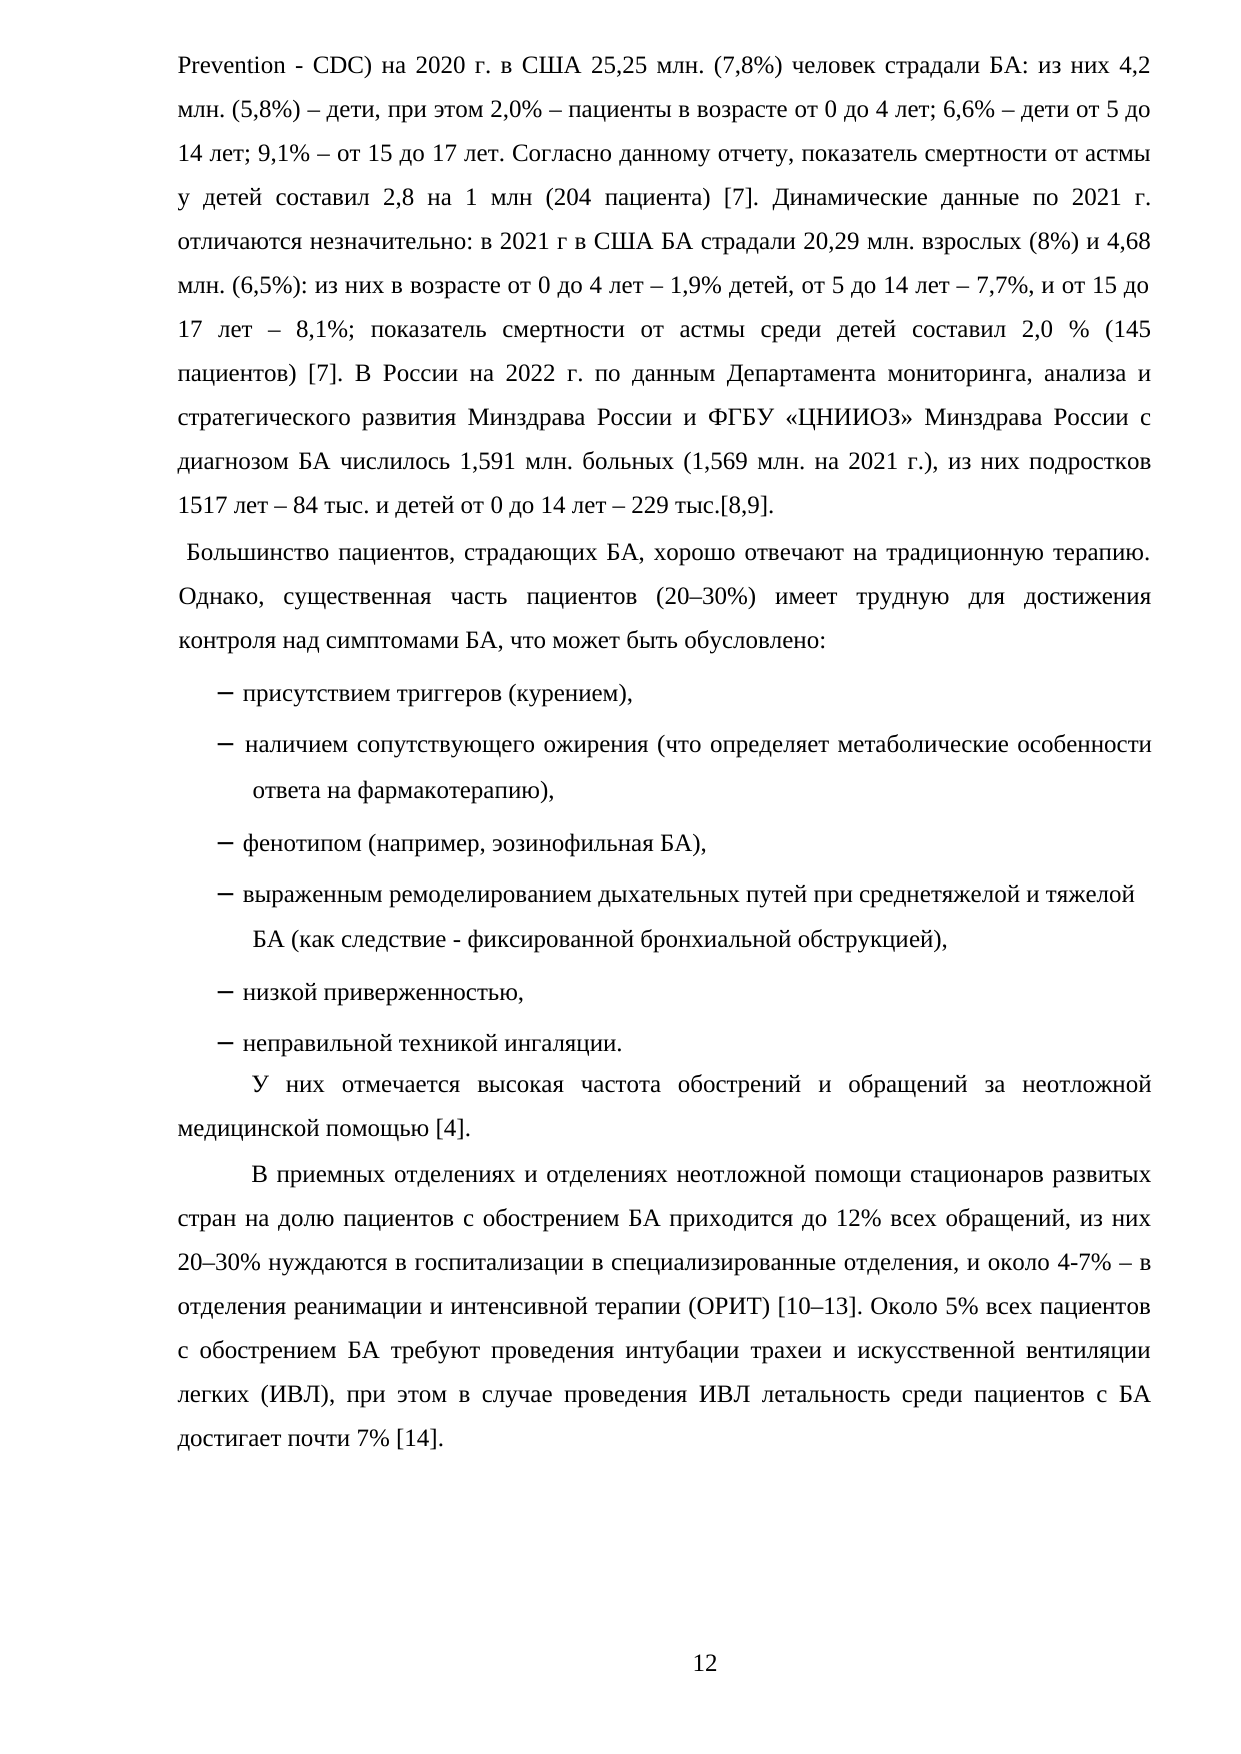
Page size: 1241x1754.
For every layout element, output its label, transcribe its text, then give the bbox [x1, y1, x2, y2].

text Большинство пациентов, страдающих БА, хорошо отвечают на традиционную терапию. Однако, существенная часть пациентов (20–30%) имеет трудную для достижения контроля над симптомами БА, что может быть обусловлено: [177, 537, 1152, 654]
text БА (как следствие - фиксированной бронхиальной обструкцией), [252, 924, 1065, 952]
text − неправильной техникой ингаляции. [215, 1025, 1065, 1059]
text − выраженным ремоделированием дыхательных путей при среднетяжелой и тяжелой [215, 875, 1152, 909]
text В приемных отделениях и отделениях неотложной помощи стационаров развитых стран на долю пациентов с обострением БА приходится до 12% всех обращений, из них 20–30% нуждаются в госпитализации в специализированные отделения, и около 4-7% – в отделения реанимации и интенсивной терапии (ОРИТ) [10–13]. Около 5% всех пациентов с обострением БА требуют проведения интубации трахеи и искусственной вентиляции легких (ИВЛ), при этом в случае проведения ИВЛ летальность среди пациентов с БА достигает почти 7% [14]. [177, 1159, 1152, 1452]
text − присутствием триггеров (курением), [215, 674, 1065, 708]
text − наличием сопутствующего ожирения (что определяет метаболические особенности ответа на фармакотерапию), [215, 725, 1152, 803]
text У них отмечается высокая частота обострений и обращений за неотложной медицинской помощью [4]. [177, 1069, 1152, 1141]
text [177, 50, 1152, 518]
text − фенотипом (например, эозинофильная БА), [215, 824, 1065, 858]
text − низкой приверженностью, [215, 974, 1065, 1008]
